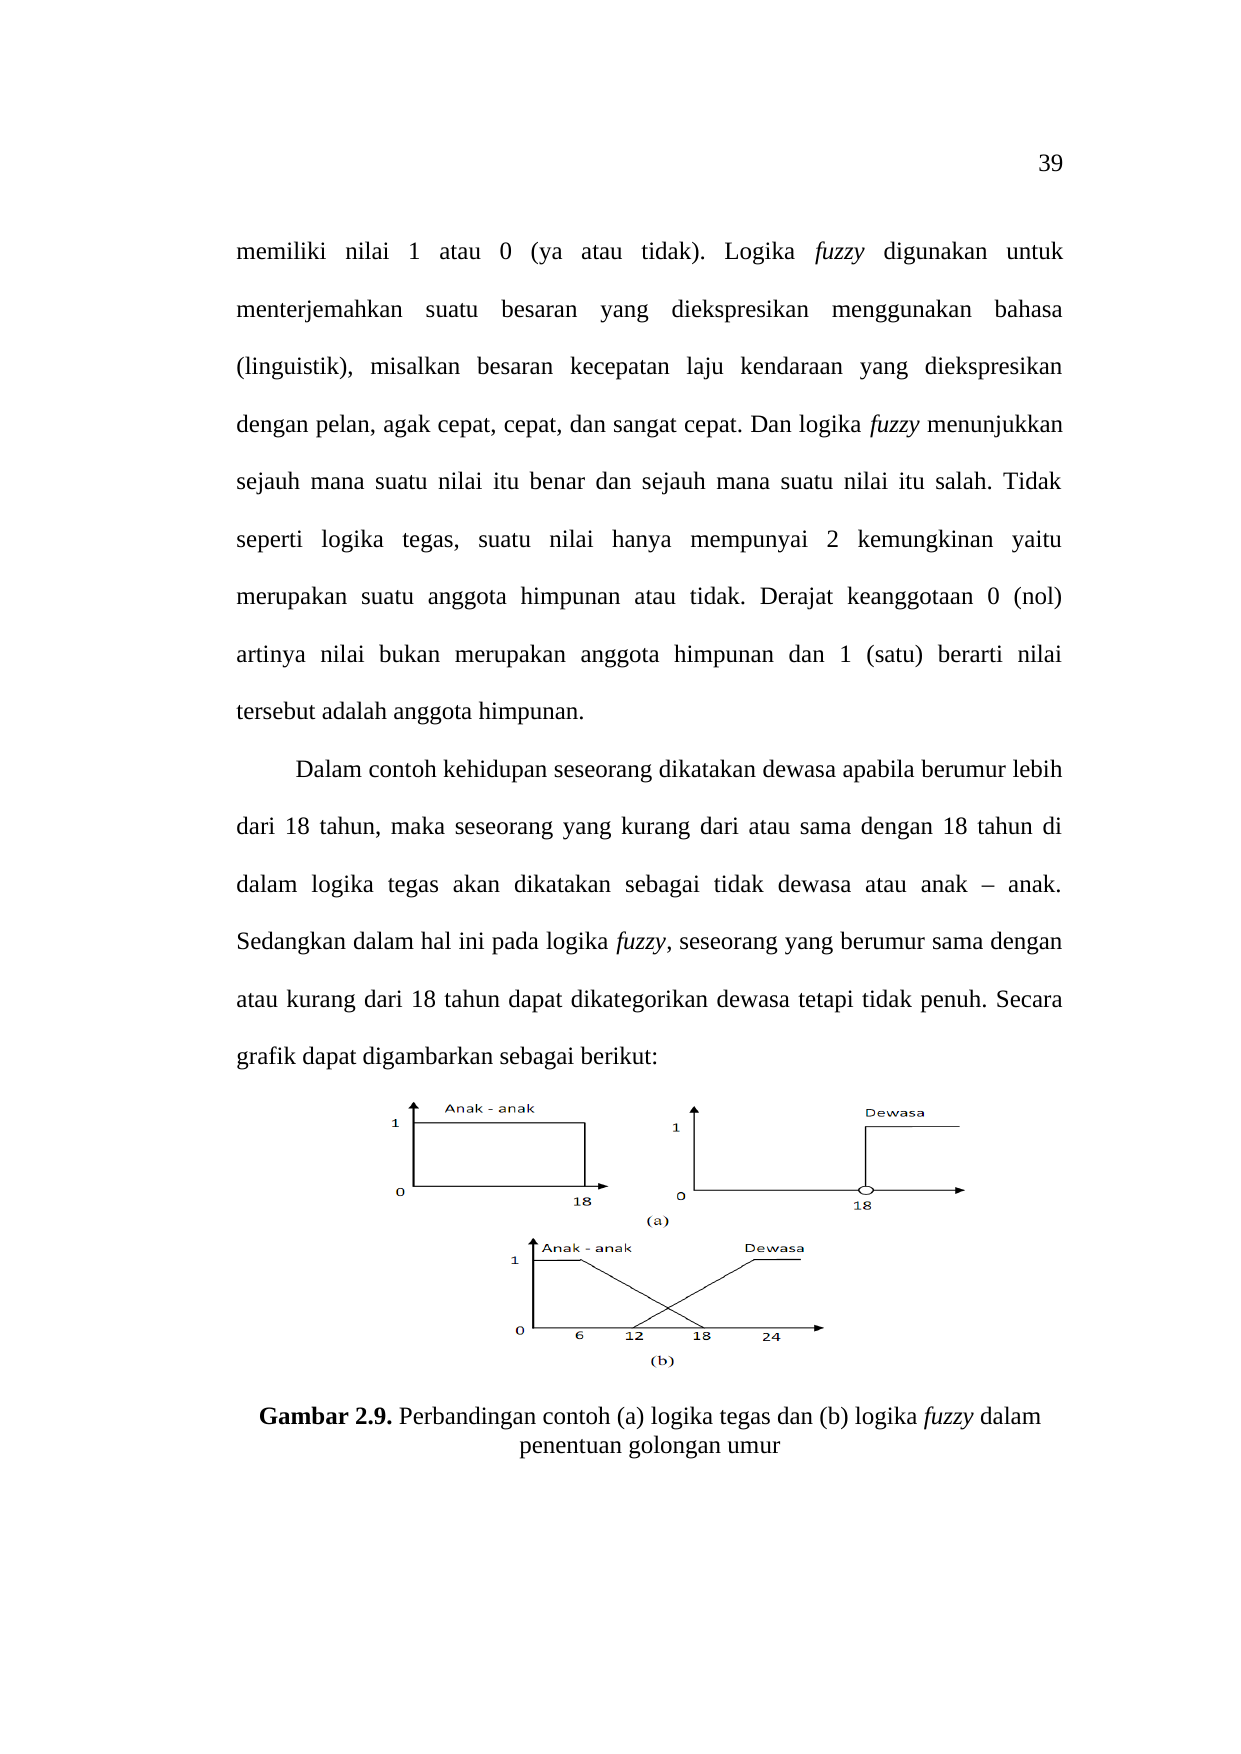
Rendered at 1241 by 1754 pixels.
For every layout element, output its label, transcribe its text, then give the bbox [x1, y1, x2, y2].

text Gambar 2.9. Perbandingan contoh (a) logika tegas dan (b) logika fuzzy dalam penentuan golongan umur [236, 1401, 1063, 1459]
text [236, 236, 1063, 725]
picture [390, 1098, 969, 1371]
text Dalam contoh kehidupan seseorang dikatakan dewasa apabila berumur lebih dari 18 tahun, maka seseorang yang kurang dari atau sama dengan 18 tahun di dalam logika tegas akan dikatakan sebagai tidak dewasa atau anak – anak. Sedangkan dalam hal ini pada logika fuzzy, seseorang yang berumur sama dengan atau kurang dari 18 tahun dapat dikategorikan dewasa tetapi tidak penuh. Secara grafik dapat digambarkan sebagai berikut: [236, 754, 1063, 1070]
